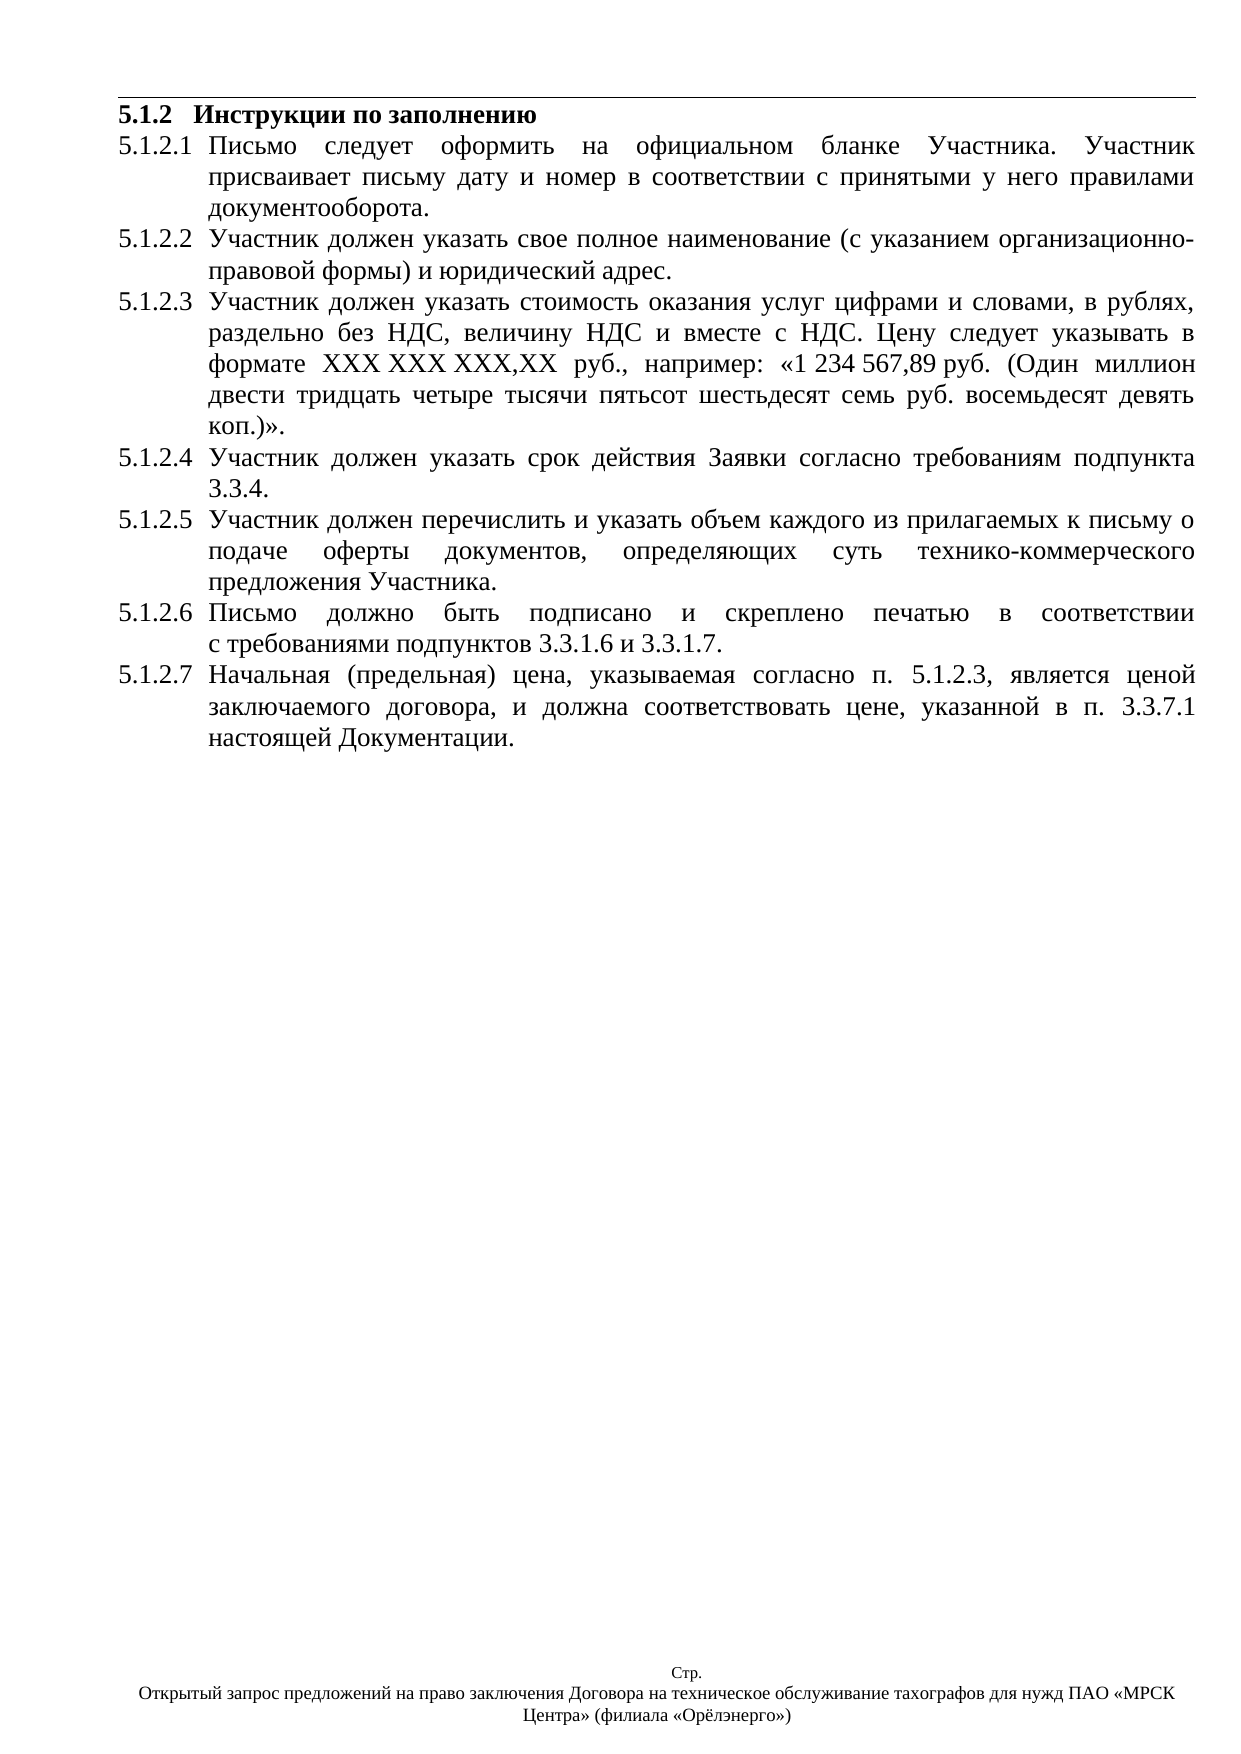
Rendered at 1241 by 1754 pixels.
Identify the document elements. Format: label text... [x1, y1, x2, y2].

list Участник должен перечислить и указать объем каждого из прилагаемых к письму о подаче оферты документов, определяющих суть технико-коммерческого предложения Участника. [118, 503, 1196, 596]
list Письмо следует оформить на официальном бланке Участника. Участник присваивает письму дату и номер в соответствии с принятыми у него правилами документооборота. [118, 129, 1196, 223]
subtitle Инструкции по заполнению [118, 98, 1196, 129]
list Участник должен указать срок действия Заявки согласно требованиям подпункта 3.3.4. [118, 441, 1196, 503]
list Начальная (предельная) цена, указываемая согласно п. 5.1.2.3, является ценой заключаемого договора, и должна соответствовать цене, указанной в п. 3.3.7.1 настоящей Документации. [118, 659, 1196, 752]
list Участник должен указать свое полное наименование (с указанием организационно-правовой формы) и юридический адрес. [118, 223, 1196, 285]
list Письмо должно быть подписано и скреплено печатью в соответствии с требованиями подпунктов 3.3.1.6 и 3.3.1.7. [118, 596, 1196, 659]
list Участник должен указать стоимость оказания услуг цифрами и словами, в рублях, раздельно без НДС, величину НДС и вместе с НДС. Цену следует указывать в формате ХХХ ХХХ ХХХ,ХХ руб., например: «1 234 567,89 руб. (Один миллион двести тридцать четыре тысячи пятьсот шестьдесят семь руб. восемьдесят девять коп.)». [118, 285, 1196, 441]
